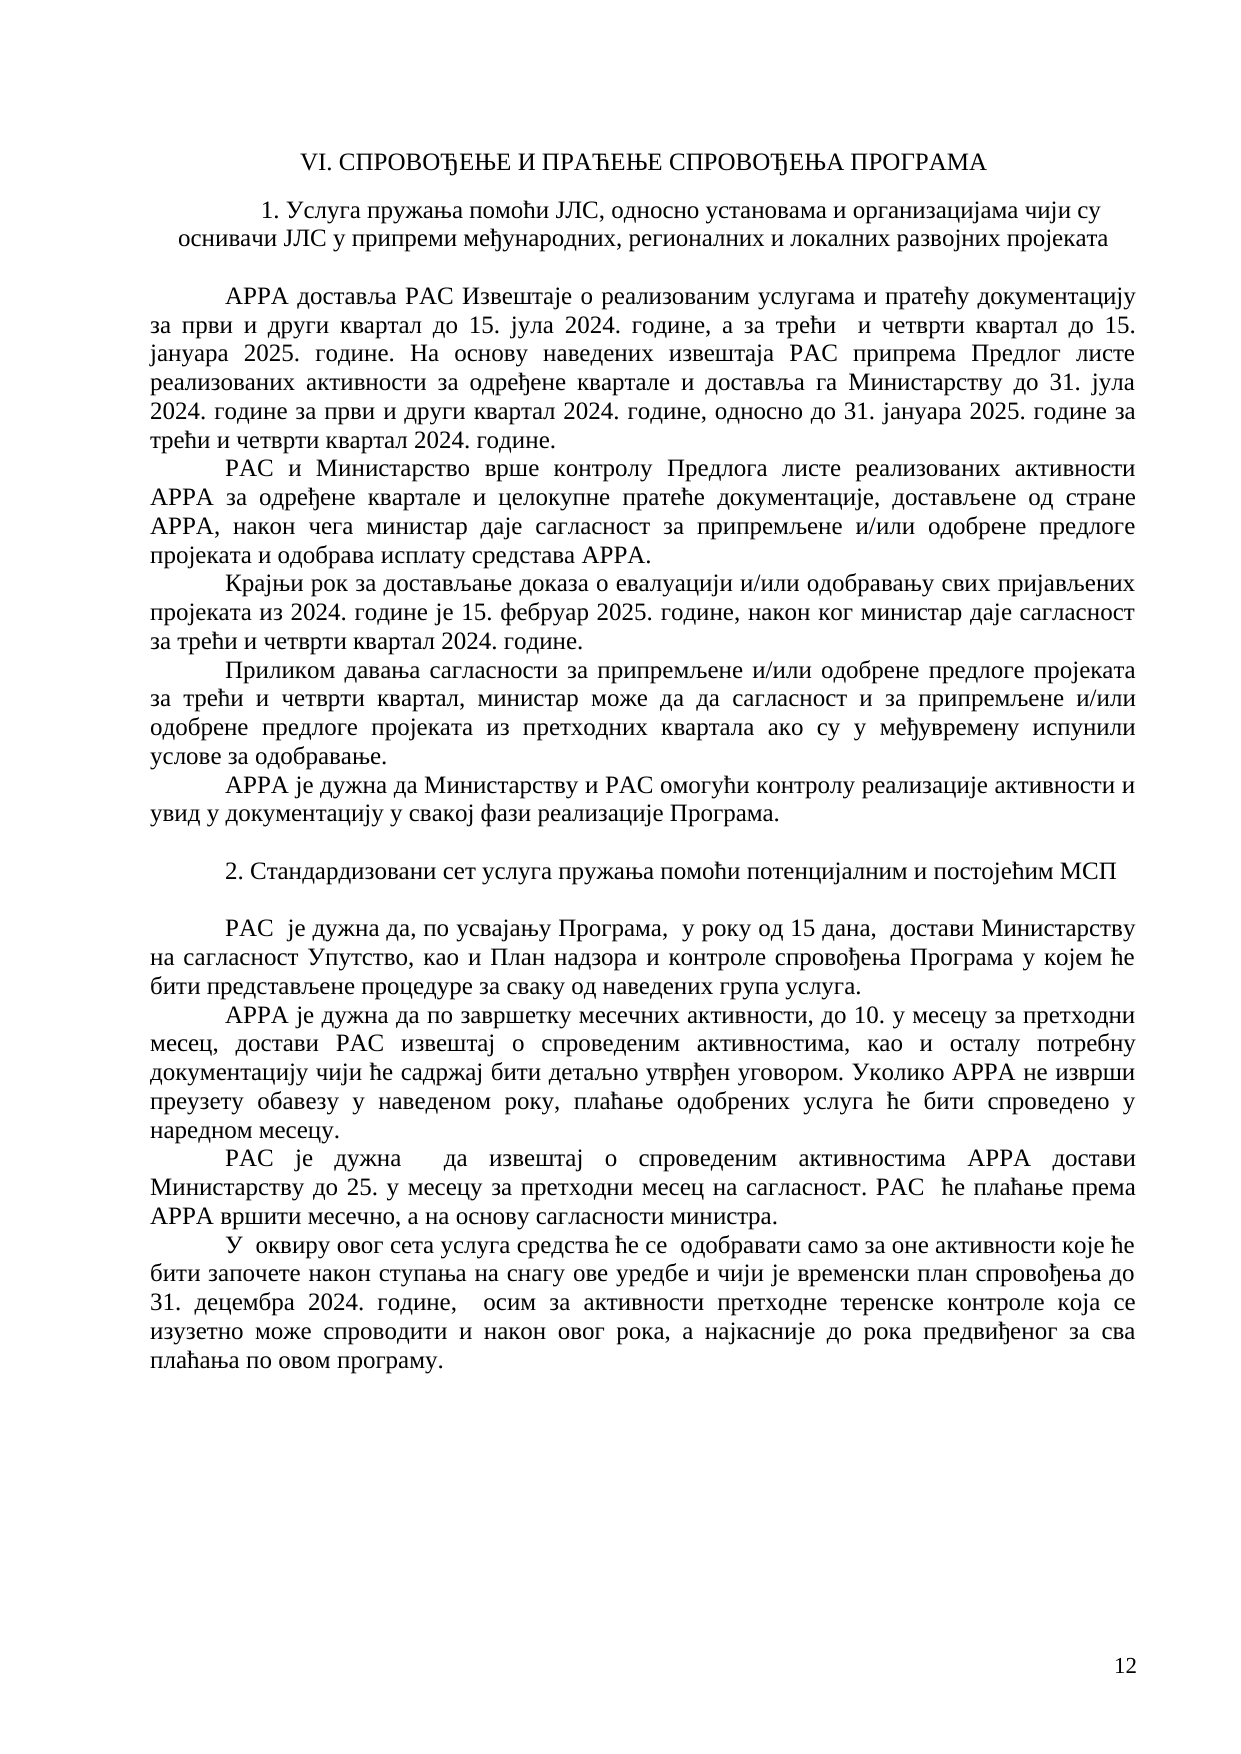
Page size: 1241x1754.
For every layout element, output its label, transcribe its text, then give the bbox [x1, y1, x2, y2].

text 1. Услуга пружања помоћи ЈЛС, односно установама и организацијама чији су оснивачи ЈЛС у припреми међународних, регионалних и локалних развојних пројеката [150, 195, 1137, 252]
text VI. СПРОВОЂЕЊЕ И ПРАЋЕЊЕ СПРОВОЂЕЊА ПРОГРАМА [225, 147, 1137, 176]
text Крајњи рок за достављање доказа о евалуацији и/или одобравању свих пријављених пројеката из 2024. године је 15. фебруар 2025. године, након ког министар даје сагласност за трећи и четврти квартал 2024. године. [150, 568, 1137, 655]
text РАС и Министарство врше контролу Предлога листе реализованих активности АРРА за одређене квартале и целокупне пратеће документације, достављене од стране АРРА, након чега министар даје сагласност за припремљене и/или одобрене предлоге пројеката и одобрава исплату средстава АРРА. [150, 453, 1137, 568]
text РАС је дужна да извештај о спроведеним активностима АРРА достави Министарству до 25. у месецу за претходни месец на сагласност. РАС ће плаћање према АРРА вршити месечно, а на основу сагласности министра. [150, 1143, 1137, 1230]
text РАС је дужна да, по усвајању Програма, у року од 15 дана, достави Министарству на сагласност Упутство, као и План надзора и контроле спровођења Програма у којем ће бити представљене процедуре за сваку од наведених група услуга. [150, 913, 1137, 1000]
text АРРА доставља РАС Извештаје о реализованим услугама и пратећу документацију за први и други квартал до 15. јула 2024. године, а за трећи и четврти квартал до 15. јануара 2025. године. На основу наведених извештаја РАС припрема Предлог листе реализованих активности за одређене квартале и доставља га Министарству до 31. јула 2024. године за први и други квартал 2024. године, односно до 31. јануара 2025. године за трећи и четврти квартал 2024. године. [150, 281, 1137, 453]
text АРРА је дужна да по завршетку месечних активности, до 10. у месецу за претходни месец, достави РАС извештај о спроведеним активностима, као и осталу потребну документацију чији ће садржај бити детаљно утврђен уговором. Уколико АРРА не изврши преузету обавезу у наведеном року, плаћање одобрених услуга ће бити спроведено у наредном месецу. [150, 1000, 1137, 1143]
text У оквиру овог сета услуга средства ће се одобравати само за оне активности које ће бити започете након ступања на снагу ове уредбе и чији је временски план спровођења до 31. децембра 2024. године, осим за активности претходне теренске контроле која се изузетно може спроводити и након овог рока, а најкасније до рока предвиђеног за сва плаћања по овом програму. [150, 1230, 1137, 1373]
text 2. Стандардизовани сет услуга пружања помоћи потенцијалним и постојећим МСП [150, 856, 1137, 885]
text Приликом давања сагласности за припремљене и/или одобрене предлоге пројеката за трећи и четврти квартал, министар може да да сагласност и за припремљене и/или одобрене предлоге пројеката из претходних квартала ако су у међувремену испунили услове за одобравање. [150, 655, 1137, 770]
text АРРА је дужна да Министарству и РАС омогући контролу реализације активности и увид у документацију у свакој фази реализације Програма. [150, 770, 1137, 827]
